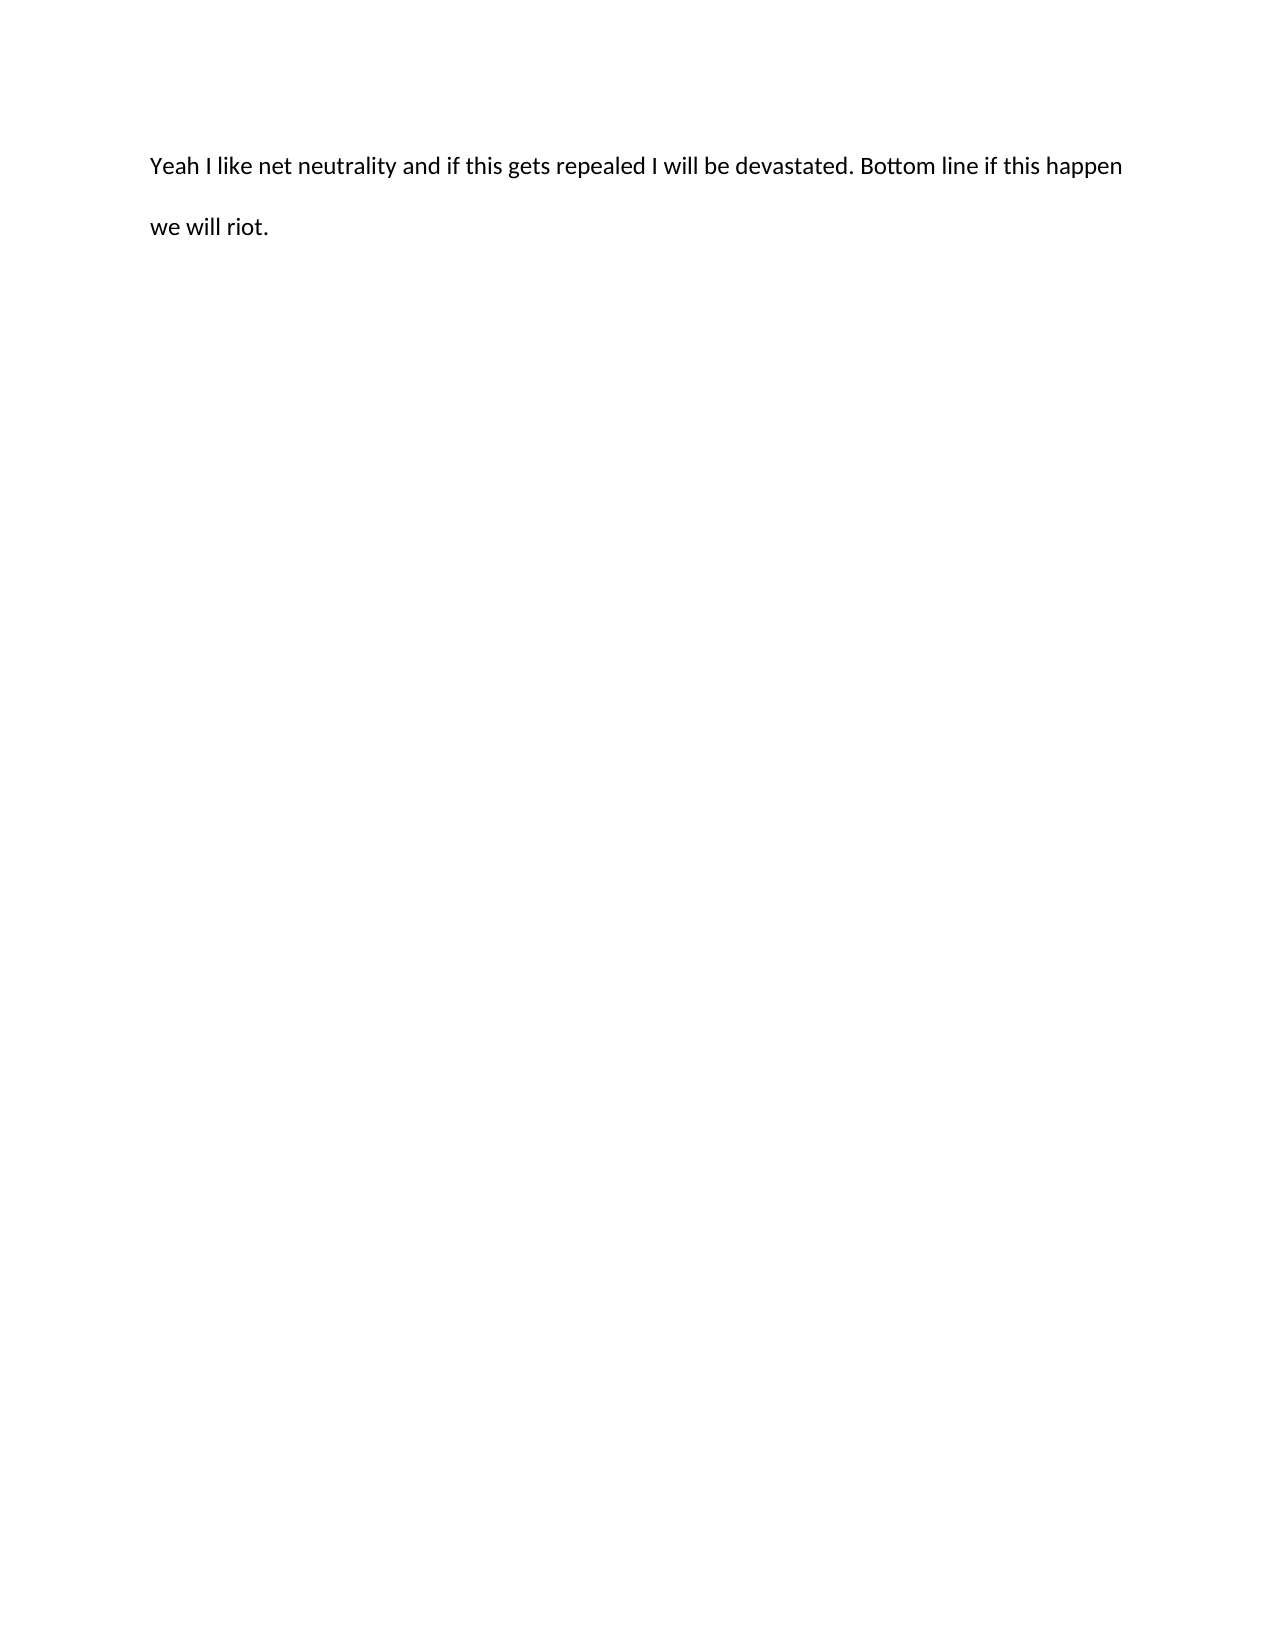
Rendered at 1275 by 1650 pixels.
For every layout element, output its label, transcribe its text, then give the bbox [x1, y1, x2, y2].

text Yeah I like net neutrality and if this gets repealed I will be devastated. Bottom line if this happen we will riot. [150, 150, 1125, 242]
